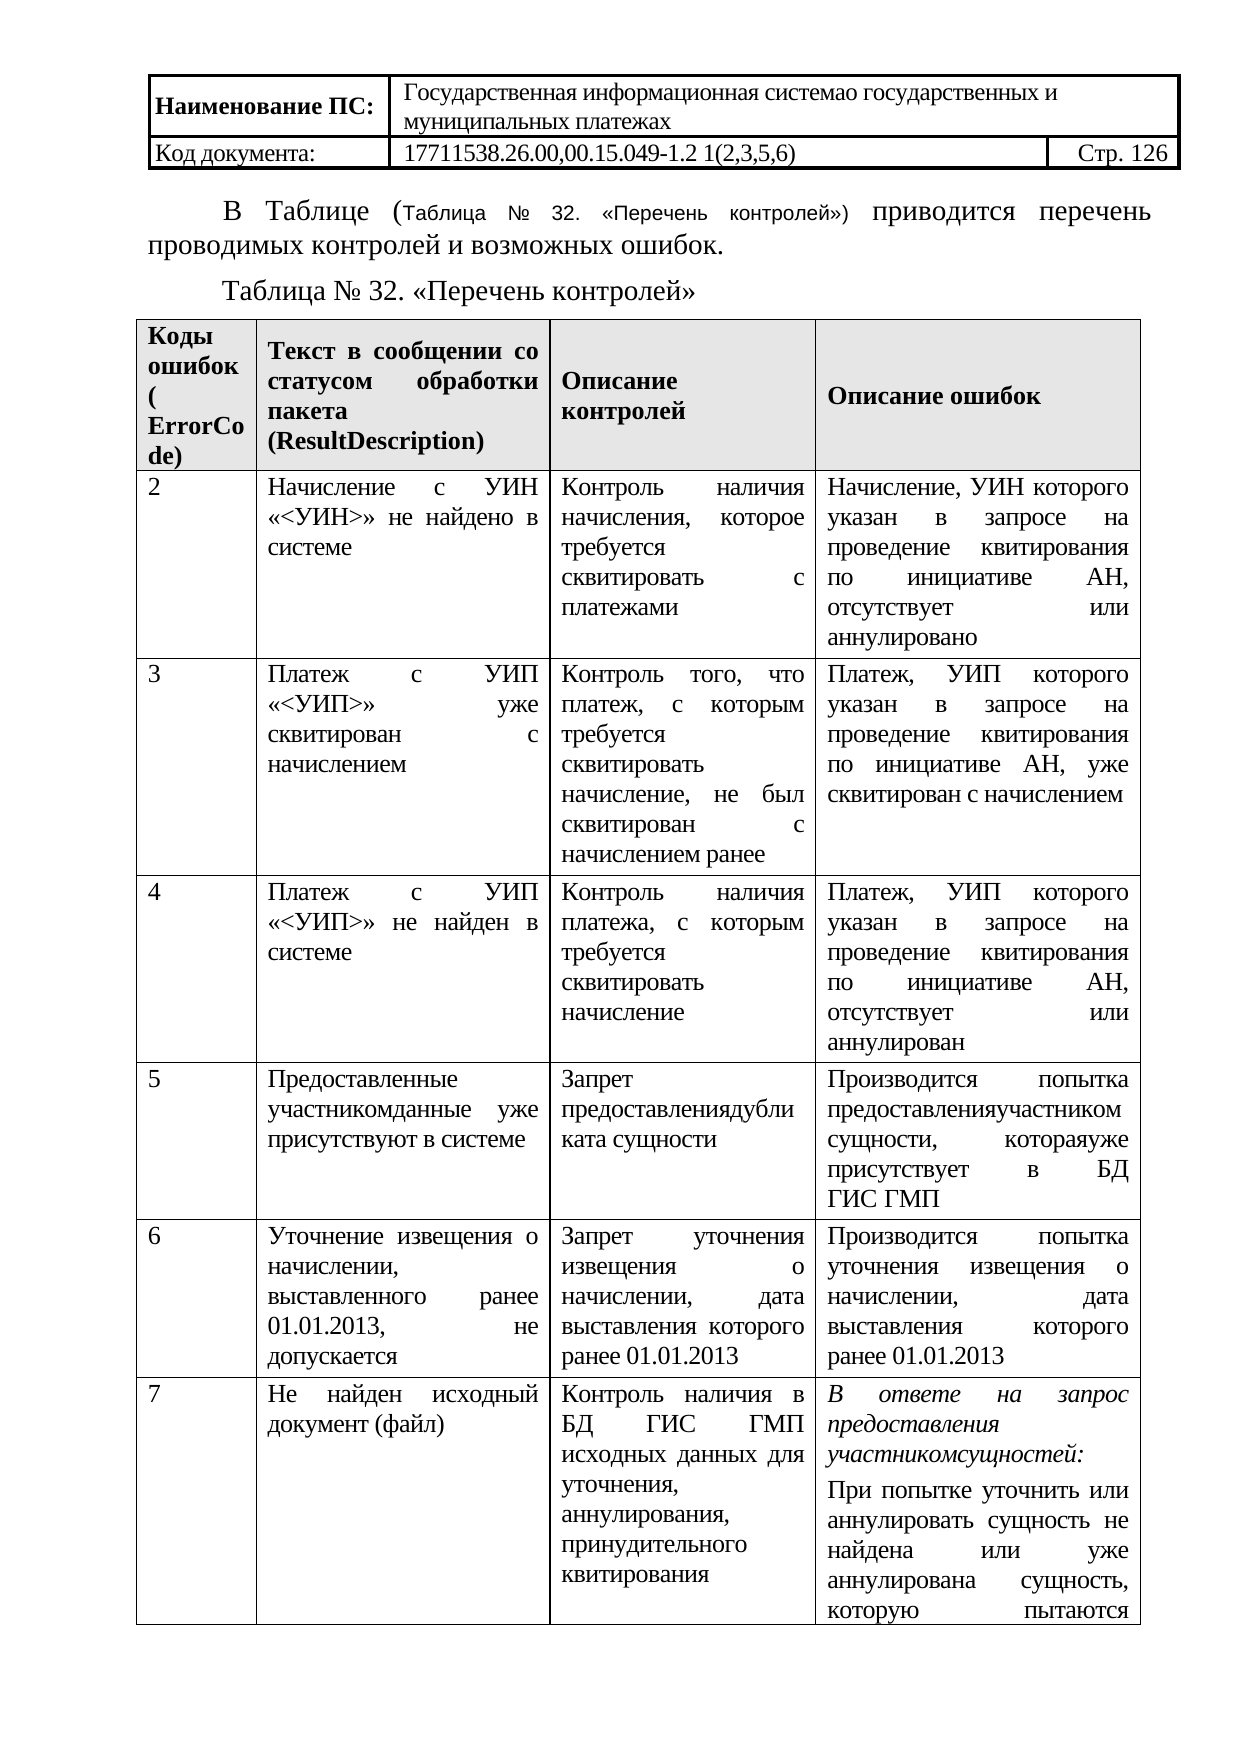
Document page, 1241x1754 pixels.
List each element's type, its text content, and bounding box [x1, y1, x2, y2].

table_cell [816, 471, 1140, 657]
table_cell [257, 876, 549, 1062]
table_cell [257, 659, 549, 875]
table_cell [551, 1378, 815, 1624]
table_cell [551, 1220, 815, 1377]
text В Таблице (Таблица № 32. «Перечень контролей») приводится перечень проводимых контролей и возможных ошибок. [148, 193, 1152, 261]
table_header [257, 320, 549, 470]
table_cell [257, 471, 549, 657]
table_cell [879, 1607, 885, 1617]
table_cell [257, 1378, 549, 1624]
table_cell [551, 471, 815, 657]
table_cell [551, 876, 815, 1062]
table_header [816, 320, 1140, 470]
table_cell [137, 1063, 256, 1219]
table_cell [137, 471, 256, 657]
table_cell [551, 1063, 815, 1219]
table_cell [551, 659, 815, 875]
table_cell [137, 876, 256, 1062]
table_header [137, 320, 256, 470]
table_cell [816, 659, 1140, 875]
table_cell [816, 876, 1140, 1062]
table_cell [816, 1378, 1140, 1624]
text Таблица № 32. «Перечень контролей» [148, 273, 1152, 307]
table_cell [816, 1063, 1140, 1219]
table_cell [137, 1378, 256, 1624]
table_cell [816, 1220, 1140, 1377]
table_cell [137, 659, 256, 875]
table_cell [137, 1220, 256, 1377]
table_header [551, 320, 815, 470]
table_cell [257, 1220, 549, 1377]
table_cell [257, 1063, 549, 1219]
